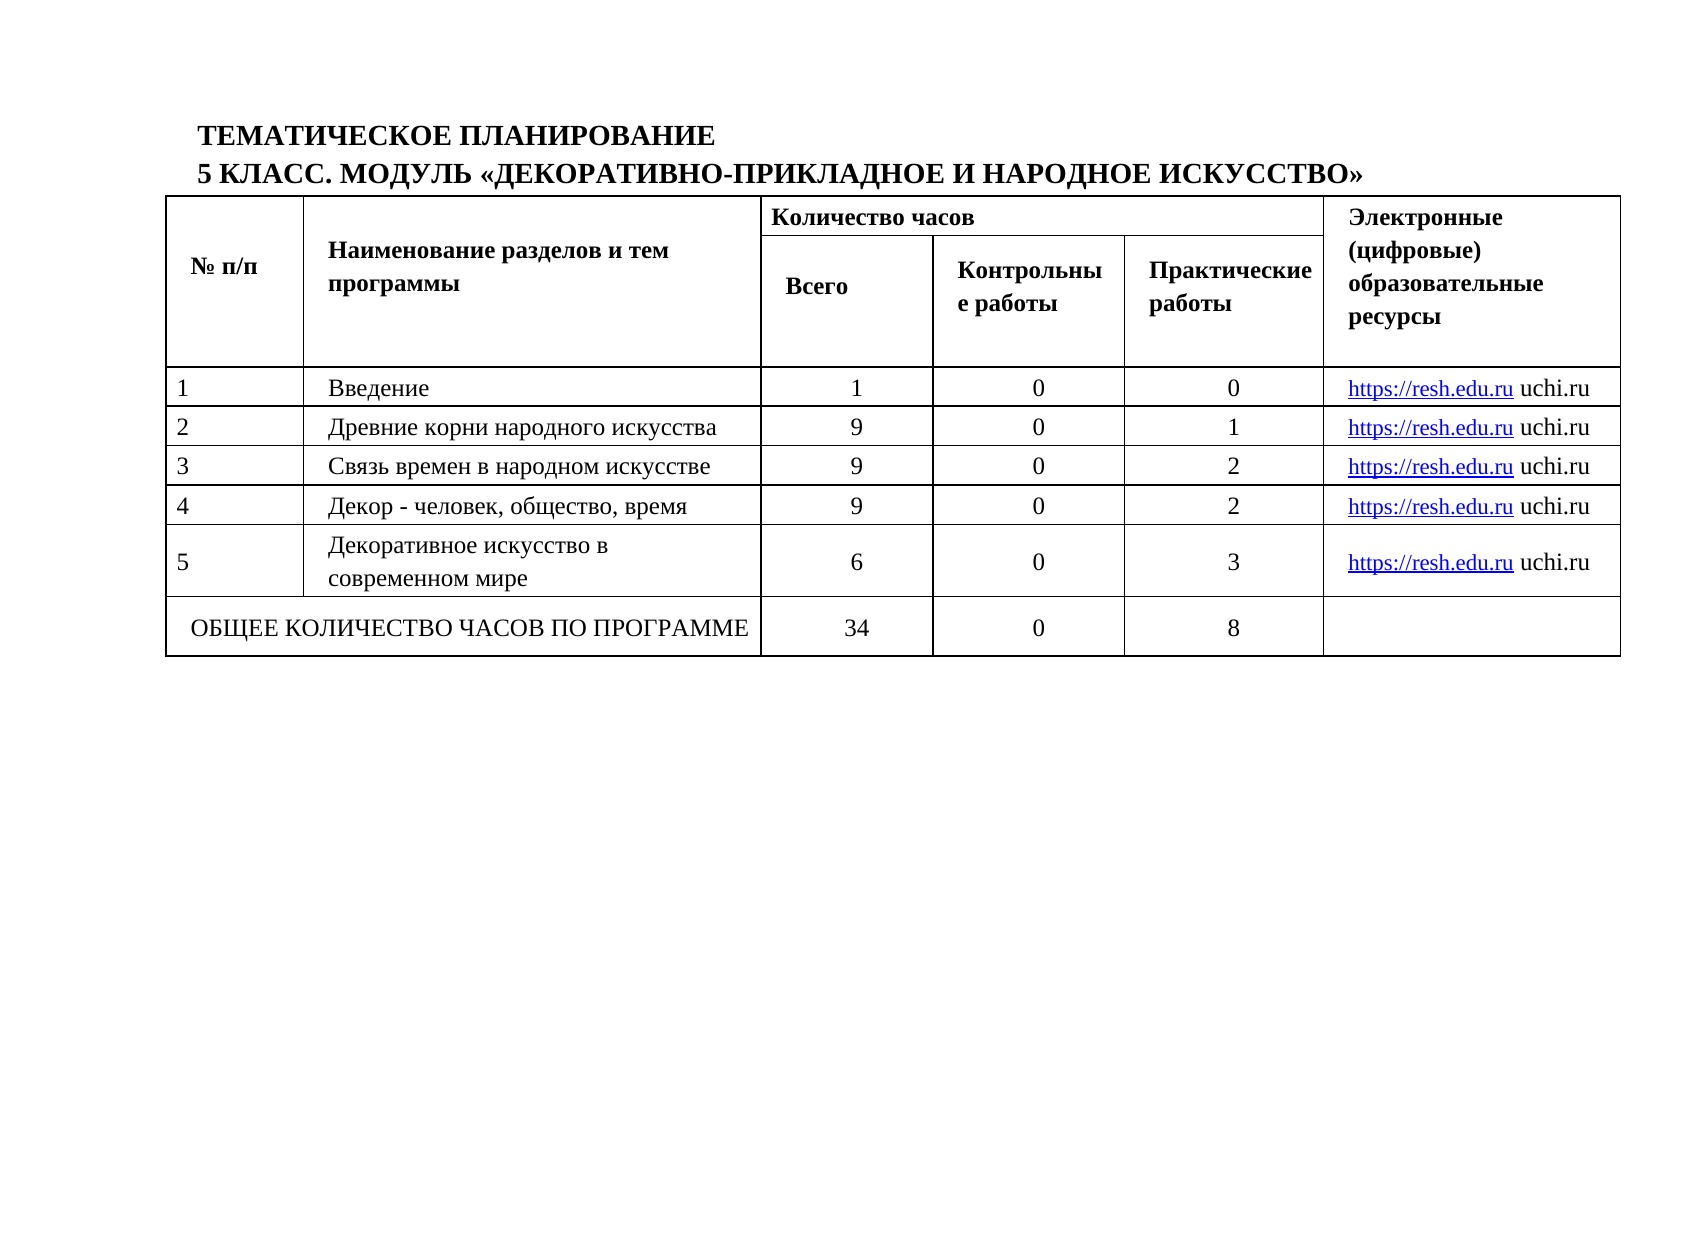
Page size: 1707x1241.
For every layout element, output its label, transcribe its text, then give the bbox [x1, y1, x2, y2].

table_cell Контрольные работы [934, 236, 1124, 366]
table_cell 3 [1125, 525, 1323, 596]
table_cell 3 [167, 446, 303, 484]
table_cell 4 [167, 486, 303, 523]
table_cell Декор - человек, общество, время [304, 486, 760, 523]
table_header Электронные (цифровые) образовательные ресурсы [1324, 197, 1620, 366]
table_cell 9 [762, 407, 932, 445]
table_cell https://resh.edu.ru uchi.ru [1324, 525, 1620, 596]
table_cell Связь времен в народном искусстве [304, 446, 760, 484]
text 5 КЛАСС. МОДУЛЬ «ДЕКОРАТИВНО-ПРИКЛАДНОЕ И НАРОДНОЕ ИСКУССТВО» [190, 157, 1618, 190]
table_cell 2 [1125, 446, 1323, 484]
table_cell https://resh.edu.ru uchi.ru [1324, 407, 1620, 445]
table_cell 0 [934, 446, 1124, 484]
table_cell 6 [762, 525, 932, 596]
text ТЕМАТИЧЕСКОЕ ПЛАНИРОВАНИЕ [190, 118, 1618, 152]
table_cell 34 [762, 597, 932, 655]
table_cell 8 [1125, 597, 1323, 655]
table_cell 0 [934, 486, 1124, 523]
table_cell Декоративное искусство в современном мире [304, 525, 760, 596]
table_cell ОБЩЕЕ КОЛИЧЕСТВО ЧАСОВ ПО ПРОГРАММЕ [167, 597, 760, 655]
table_cell 1 [1125, 407, 1323, 445]
table_cell 0 [934, 525, 1124, 596]
table_cell https://resh.edu.ru uchi.ru [1324, 368, 1620, 405]
table_cell Введение [304, 368, 760, 405]
table_cell 0 [934, 597, 1124, 655]
table_cell 2 [167, 407, 303, 445]
table_cell 0 [1125, 368, 1323, 405]
table_cell 0 [934, 407, 1124, 445]
table_header № п/п [167, 197, 303, 366]
table_cell 1 [167, 368, 303, 405]
table_cell Практические работы [1125, 236, 1323, 366]
table_cell 9 [762, 446, 932, 484]
table_cell 1 [762, 368, 932, 405]
table_cell 0 [934, 368, 1124, 405]
table_cell 9 [762, 486, 932, 523]
table_cell https://resh.edu.ru uchi.ru [1324, 486, 1620, 523]
table_cell 2 [1125, 486, 1323, 523]
table_cell https://resh.edu.ru uchi.ru [1324, 446, 1620, 484]
table_header Количество часов [762, 197, 1323, 234]
table_cell 5 [167, 525, 303, 596]
table_cell Древние корни народного искусства [304, 407, 760, 445]
table_header Наименование разделов и тем программы [304, 197, 760, 366]
table_cell Всего [762, 236, 932, 366]
table_cell [1324, 597, 1620, 655]
